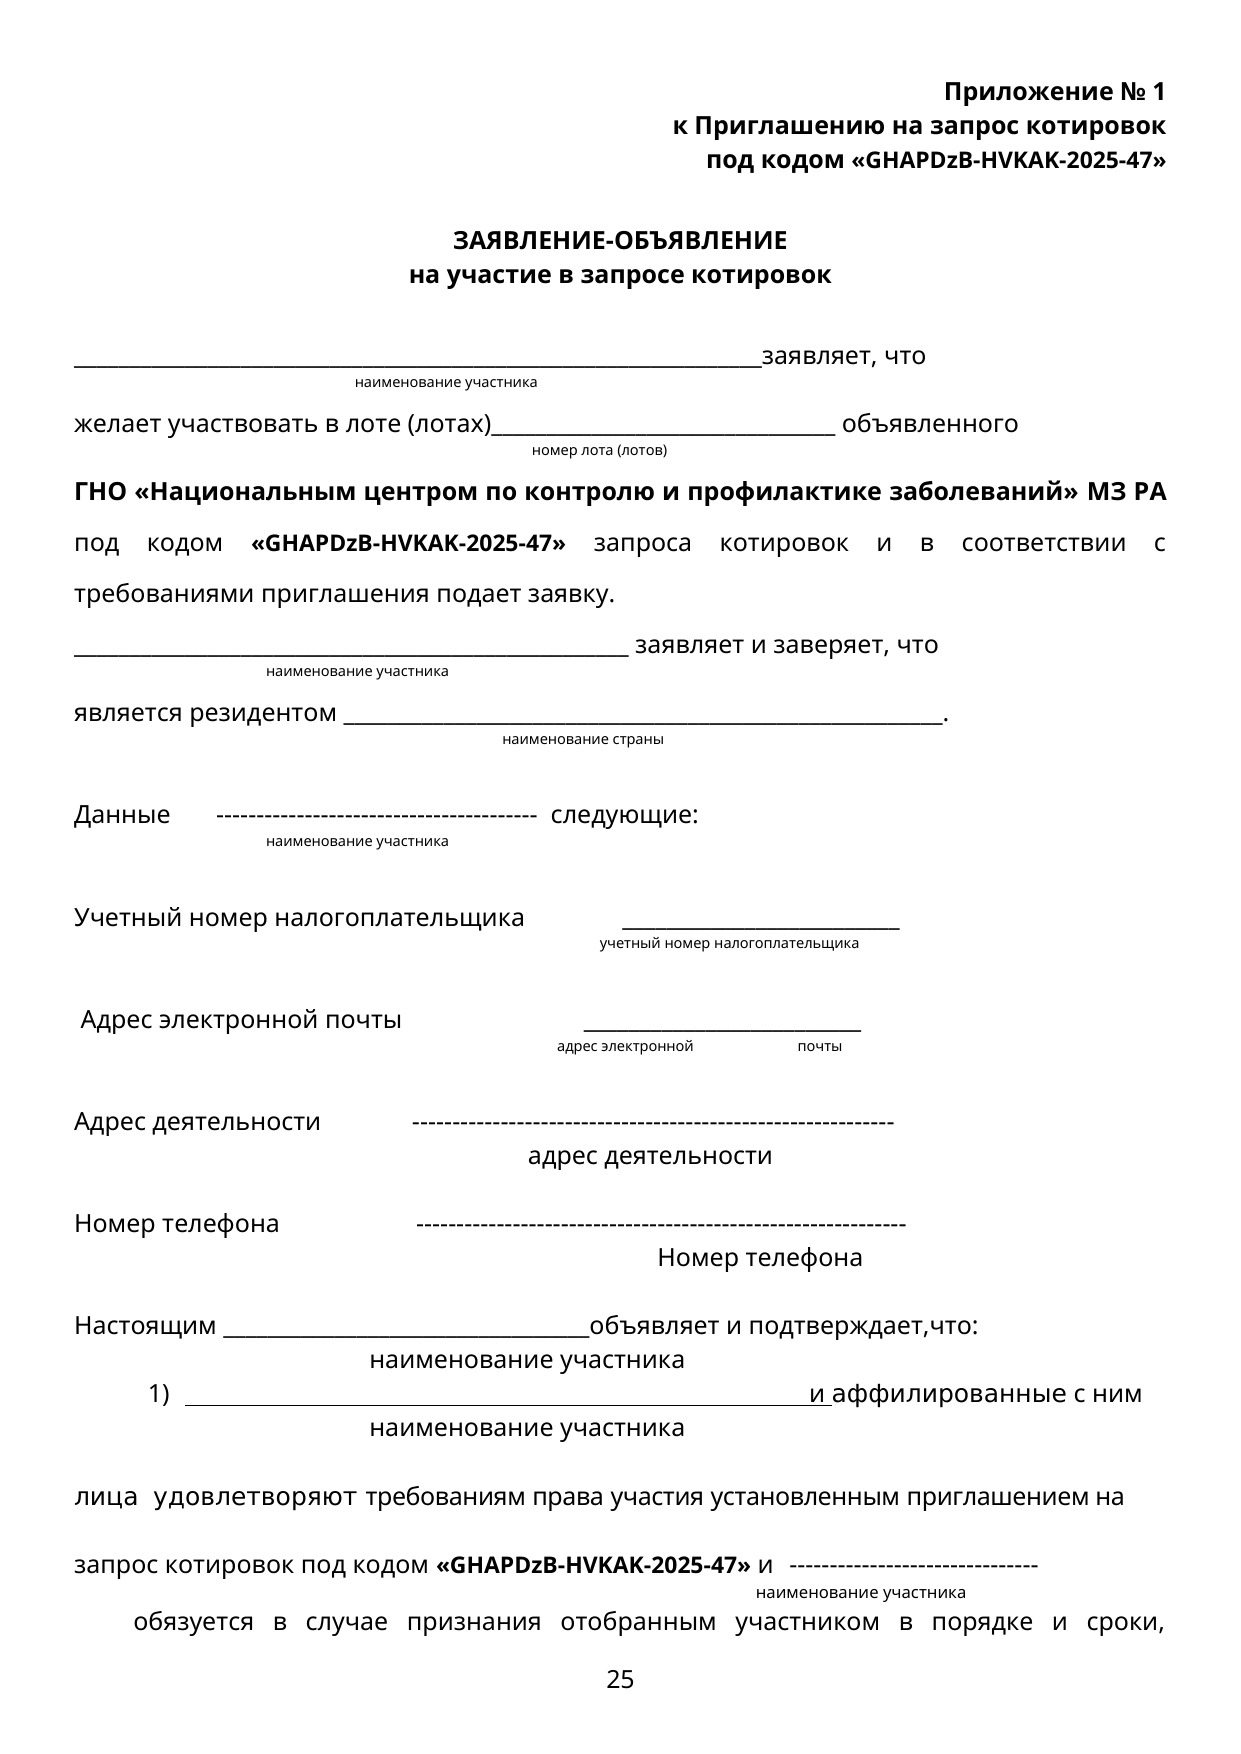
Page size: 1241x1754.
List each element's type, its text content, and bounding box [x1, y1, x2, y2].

text наименование участника [266, 831, 1167, 865]
text Данные ---------------------------------------- следующие: [74, 797, 1167, 831]
text запрос котировок под кодом «GHAPDzB-HVKAK-2025-47» и ------------------------------- [74, 1546, 1167, 1580]
text наименование страны [502, 729, 1167, 763]
text Настоящим _________________________________объявляет и подтверждает,что: [74, 1308, 1167, 1342]
text наименование участника [369, 1410, 1167, 1444]
text ______________________________________________________________заявляет, что [74, 337, 1167, 371]
text ГНО «Национальным центром по контролю и профилактике заболеваний» МЗ РА под кодом «GHAPDzB-HVKAK-2025-47» запроса котировок и в соответствии с требованиями приглашения подает заявку. [74, 473, 1167, 610]
text __________________________________________________ заявляет и заверяет, что [74, 627, 1167, 661]
text номер лота (лотов) [532, 439, 1167, 473]
text Адрес деятельности ------------------------------------------------------------ [74, 1103, 1167, 1138]
text наименование участника [369, 1342, 1167, 1376]
text является резидентом ______________________________________________________. [74, 695, 1167, 729]
text Номер телефона ------------------------------------------------------------- [74, 1206, 1167, 1240]
text Учетный номер налогоплательщика _________________________ [74, 899, 1167, 933]
subtitle на участие в запросе котировок [74, 257, 1167, 291]
text ЗАЯВЛЕНИЕ-ОБЪЯВЛЕНИЕ [74, 223, 1167, 257]
text Адрес электронной почты _________________________ [74, 1001, 1167, 1035]
text наименование участника [74, 1580, 1167, 1603]
text учетный номер налогоплательщика [502, 933, 1167, 967]
text наименование участника [354, 371, 1167, 405]
text адрес электронной почты [428, 1035, 1167, 1069]
text адрес деятельности [74, 1138, 1167, 1172]
text желает участвовать в лоте (лотах)_______________________________ объявленного [74, 405, 1167, 439]
text лица удовлетворяют требованиям права участия установленным приглашением на [74, 1478, 1167, 1512]
text к Приглашению на запрос котировок под кодом «GHAPDzB-HVKAK-2025-47» [74, 108, 1167, 176]
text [133, 1603, 1167, 1637]
text 1) и аффилированные с ним [74, 1376, 1167, 1410]
text наименование участника [266, 661, 1167, 695]
text Номер телефона [443, 1240, 1167, 1274]
text Приложение № 1 [74, 74, 1167, 108]
